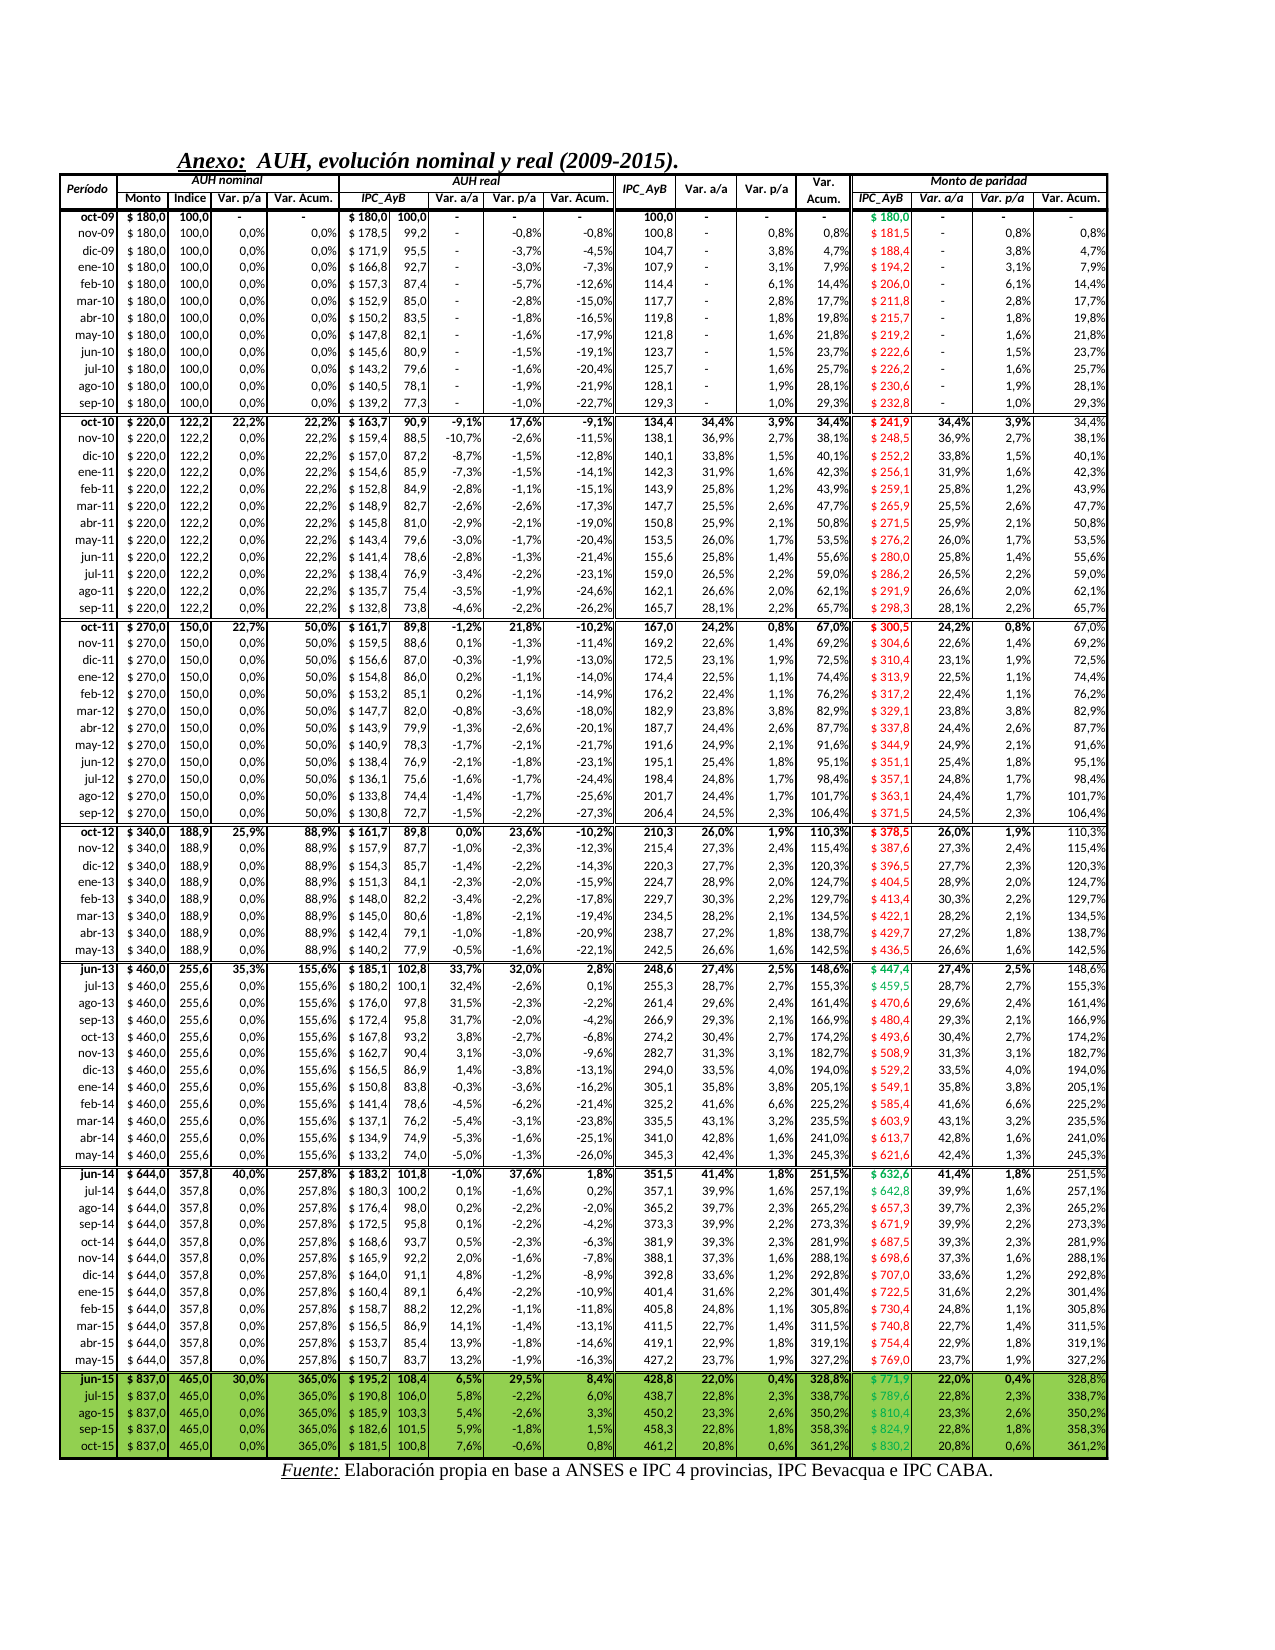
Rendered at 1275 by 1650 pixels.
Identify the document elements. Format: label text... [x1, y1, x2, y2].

text Fuente: Elaboración propia en base a ANSES e IPC 4 provincias, IPC Bevacqua e IPC CABA. [177, 1460, 1098, 1481]
text Anexo: AUH, evolución nominal y real (2009-2015). [177, 148, 1098, 173]
